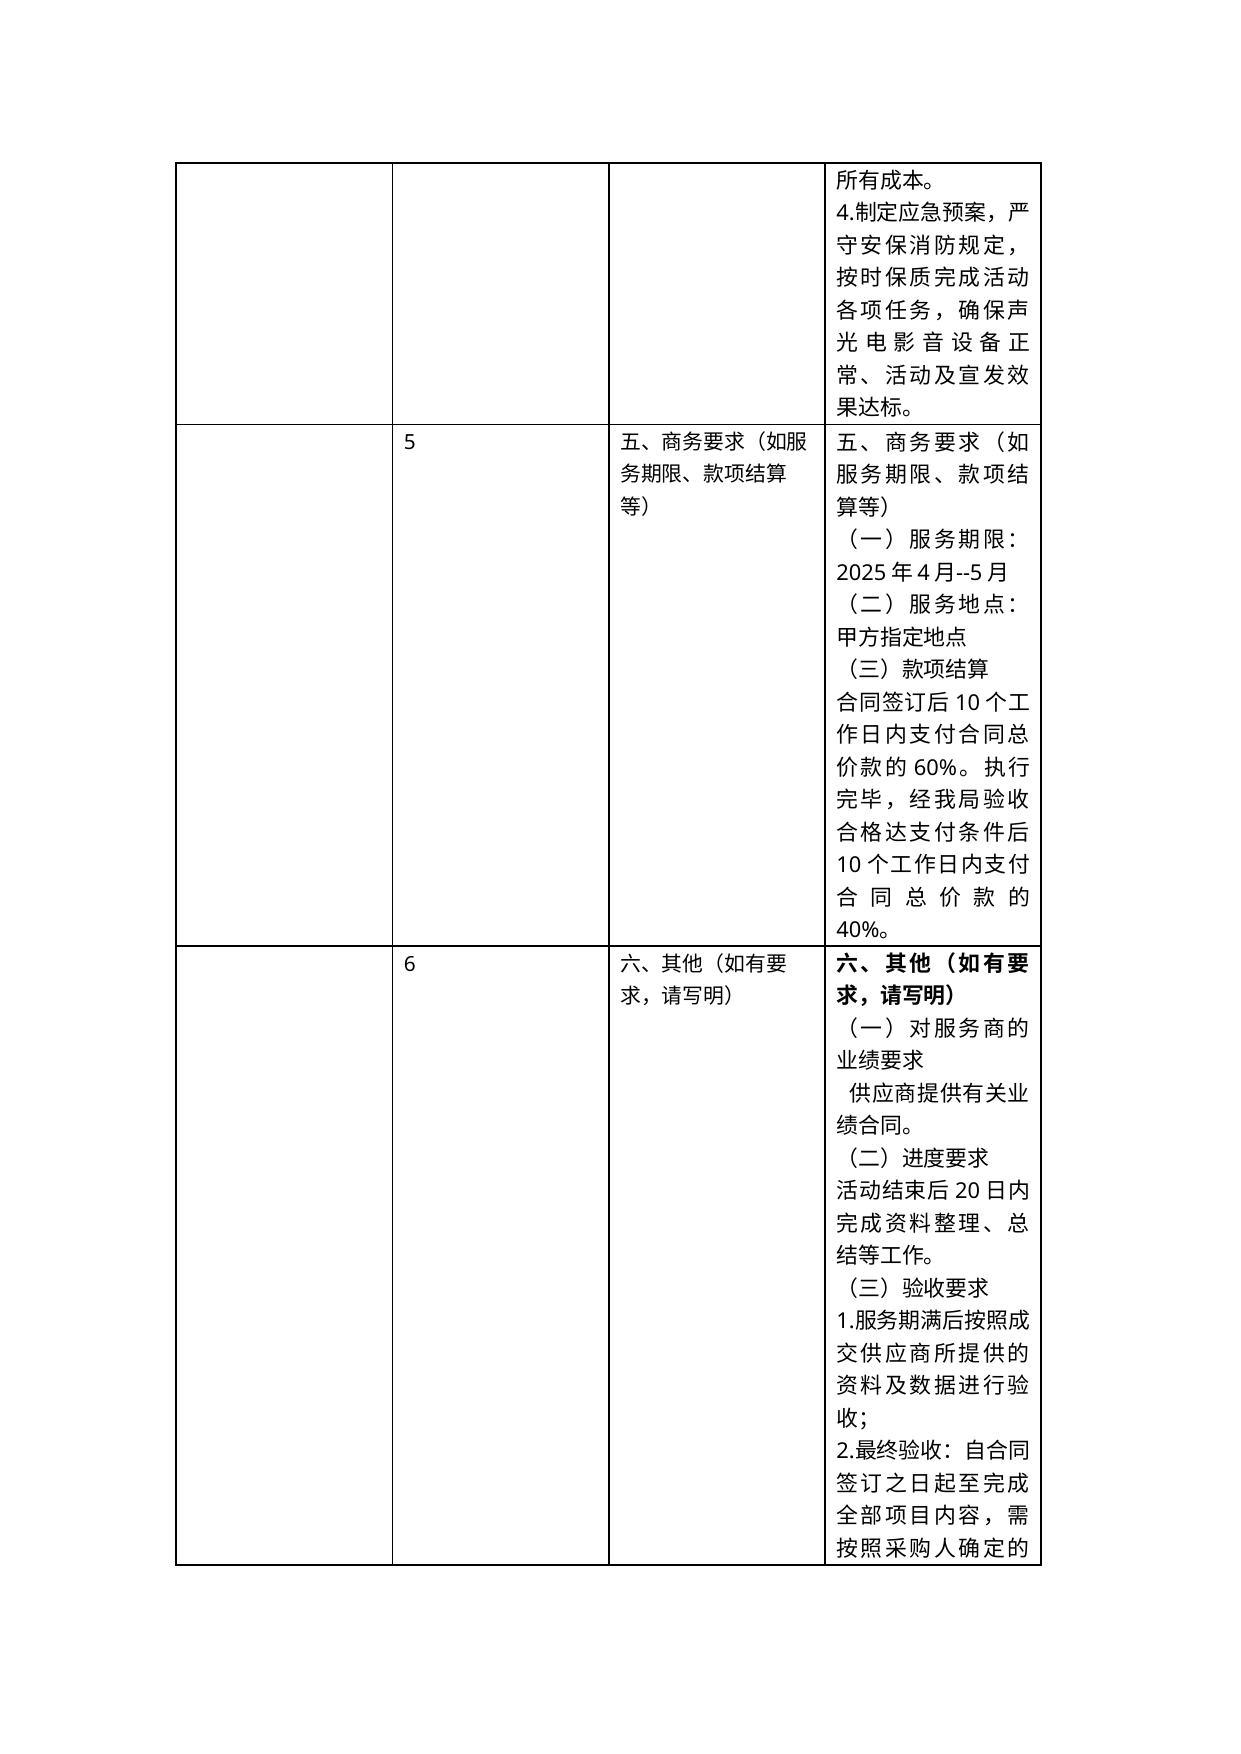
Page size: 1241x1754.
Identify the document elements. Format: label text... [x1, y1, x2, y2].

table_cell 六、其他（如有要求，请写明） [610, 947, 824, 1564]
table_cell 6 [393, 947, 608, 1564]
table_cell [177, 164, 392, 423]
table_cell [826, 947, 1040, 1564]
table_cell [610, 164, 824, 423]
table_cell 五、商务要求（如服务期限、款项结算等） [610, 425, 824, 945]
table_cell [177, 947, 392, 1564]
table_cell [177, 425, 392, 945]
table_cell 4 [393, 164, 608, 423]
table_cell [826, 164, 1040, 423]
table_cell 5 [393, 425, 608, 945]
table_cell 五、商务要求（如服务期限、款项结算等） （一）服务期限：2025年4月--5月 （二）服务地点：甲方指定地点 （三）款项结算 合同签订后10个工作日内支付合同总价款的60%。执行完毕，经我局验收合格达支付条件后10个工作日内支付合同总价款的40%。 [826, 425, 1040, 945]
